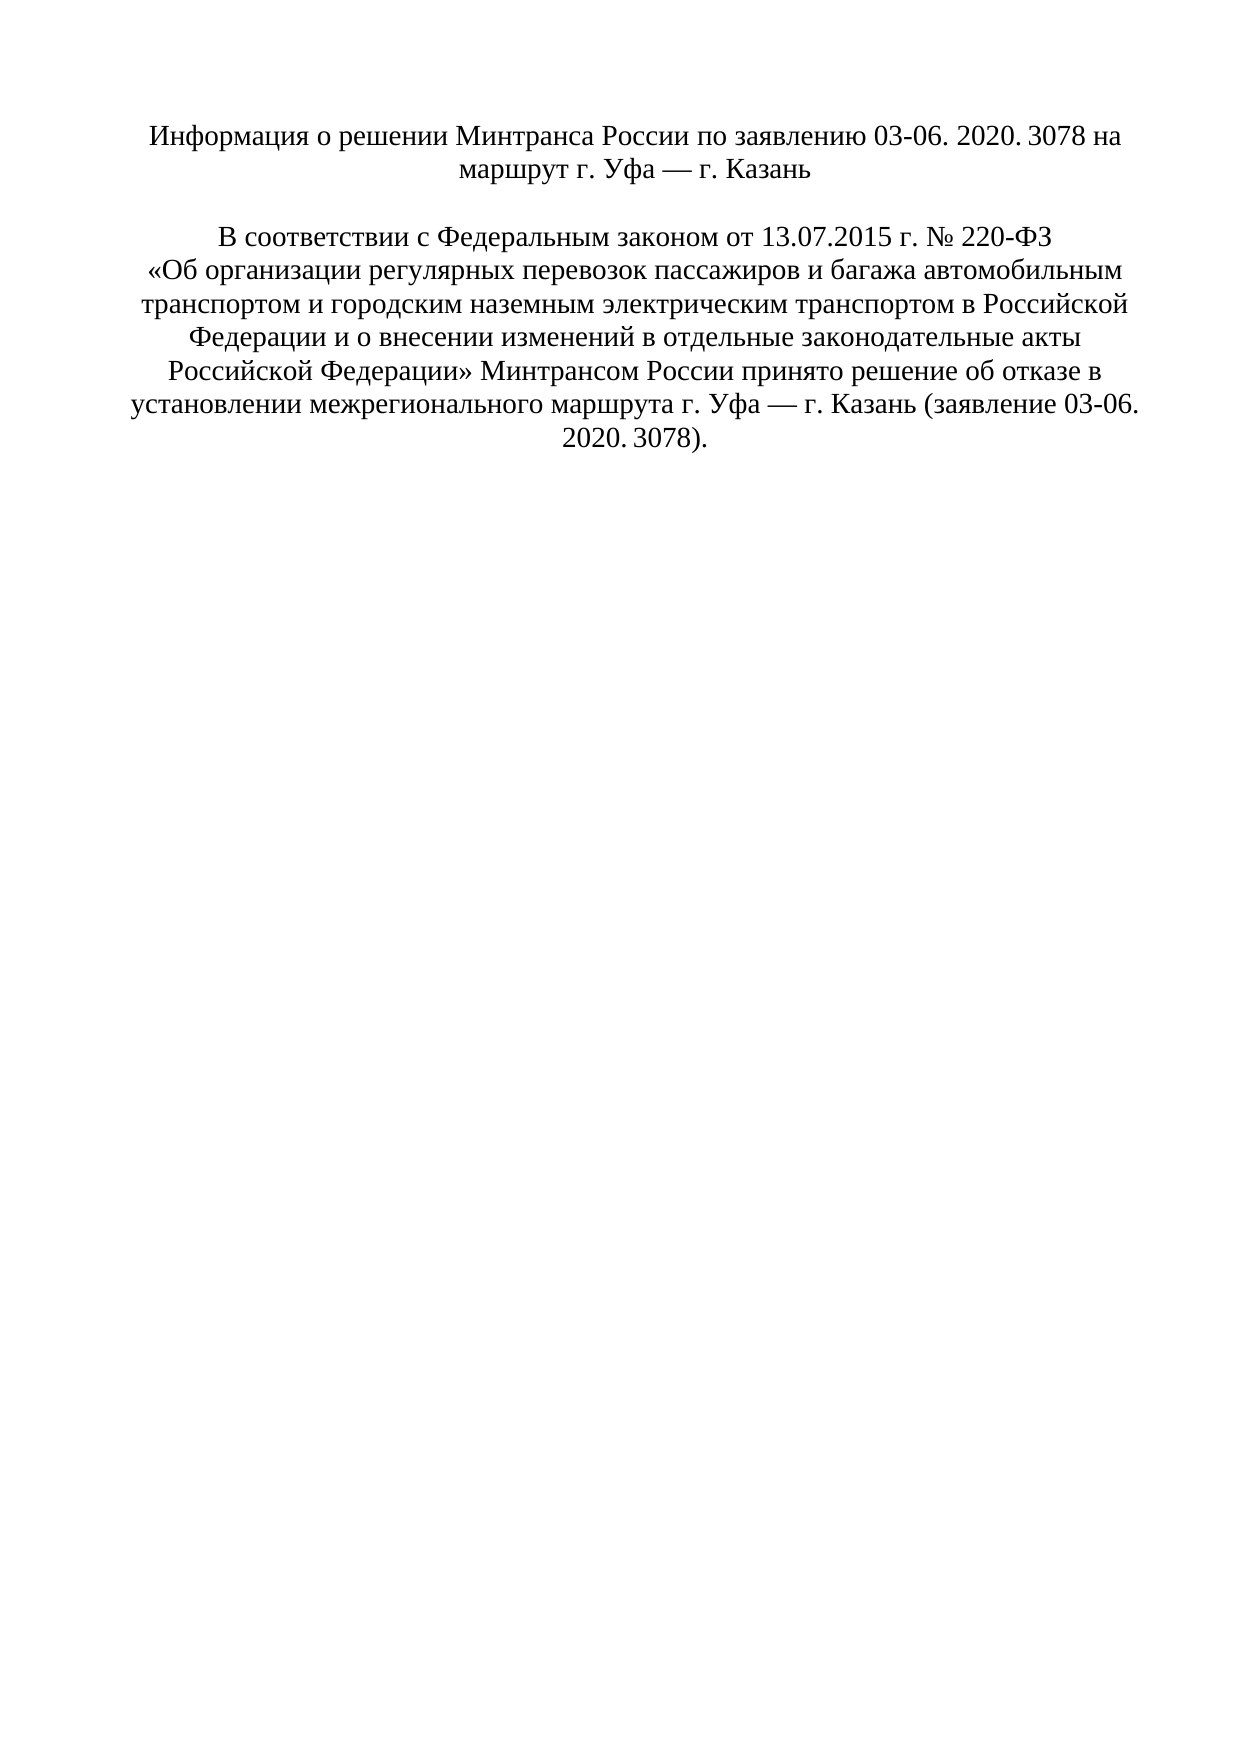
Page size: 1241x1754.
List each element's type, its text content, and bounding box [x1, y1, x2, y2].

text В соответствии с Федеральным законом от 13.07.2015 г. № 220-ФЗ «Об организации регулярных перевозок пассажиров и багажа автомобильным транспортом и городским наземным электрическим транспортом в Российской Федерации и о внесении изменений в отдельные законодательные акты Российской Федерации» Минтрансом России принято решение об отказе в установлении межрегионального маршрута г. Уфа — г. Казань (заявление 03-06. 2020. 3078). [118, 219, 1152, 453]
text Информация о решении Минтранса России по заявлению 03-06. 2020. 3078 на маршрут г. Уфа — г. Казань [118, 118, 1152, 185]
